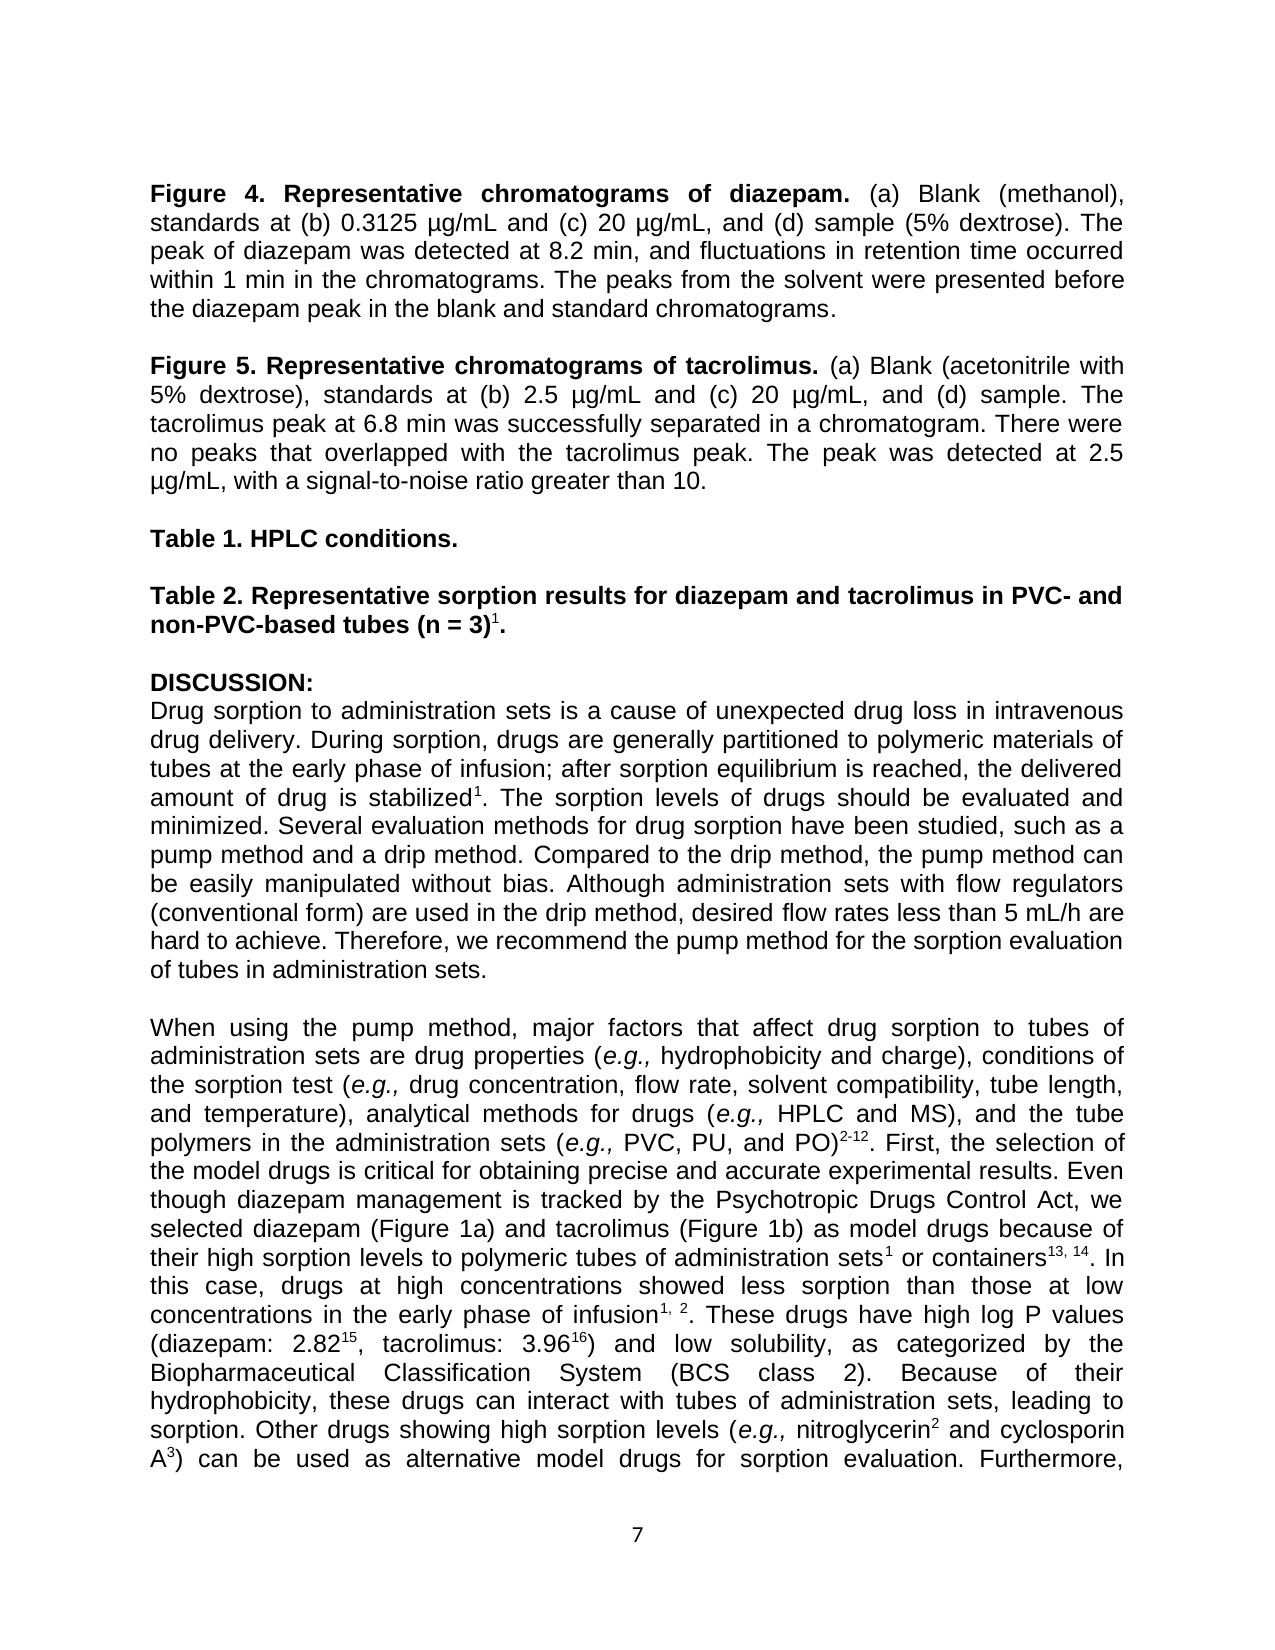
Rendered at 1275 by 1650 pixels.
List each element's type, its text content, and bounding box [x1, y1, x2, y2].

text DISCUSSION: [150, 667, 1125, 696]
text Table 1. HPLC conditions. [150, 524, 1125, 552]
text Figure 4. Representative chromatograms of diazepam. (a) Blank (methanol), standards at (b) 0.3125 µg/mL and (c) 20 µg/mL, and (d) sample (5% dextrose). The peak of diazepam was detected at 8.2 min, and fluctuations in retention time occurred within 1 min in the chromatograms. The peaks from the solvent were presented before the diazepam peak in the blank and standard chromatograms. [150, 179, 1125, 322]
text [150, 1012, 1125, 1472]
text Drug sorption to administration sets is a cause of unexpected drug loss in intravenous drug delivery. During sorption, drugs are generally partitioned to polymeric materials of tubes at the early phase of infusion; after sorption equilibrium is reached, the delivered amount of drug is stabilized1. The sorption levels of drugs should be evaluated and minimized. Several evaluation methods for drug sorption have been studied, such as a pump method and a drip method. Compared to the drip method, the pump method can be easily manipulated without bias. Although administration sets with flow regulators (conventional form) are used in the drip method, desired flow rates less than 5 mL/h are hard to achieve. Therefore, we recommend the pump method for the sorption evaluation of tubes in administration sets. [150, 696, 1125, 984]
text Table 2. Representative sorption results for diazepam and tacrolimus in PVC- and non-PVC-based tubes (n = 3)1. [150, 581, 1125, 639]
text Figure 5. Representative chromatograms of tacrolimus. (a) Blank (acetonitrile with 5% dextrose), standards at (b) 2.5 µg/mL and (c) 20 µg/mL, and (d) sample. The tacrolimus peak at 6.8 min was successfully separated in a chromatogram. There were no peaks that overlapped with the tacrolimus peak. The peak was detected at 2.5 µg/mL, with a signal-to-noise ratio greater than 10. [150, 351, 1125, 495]
